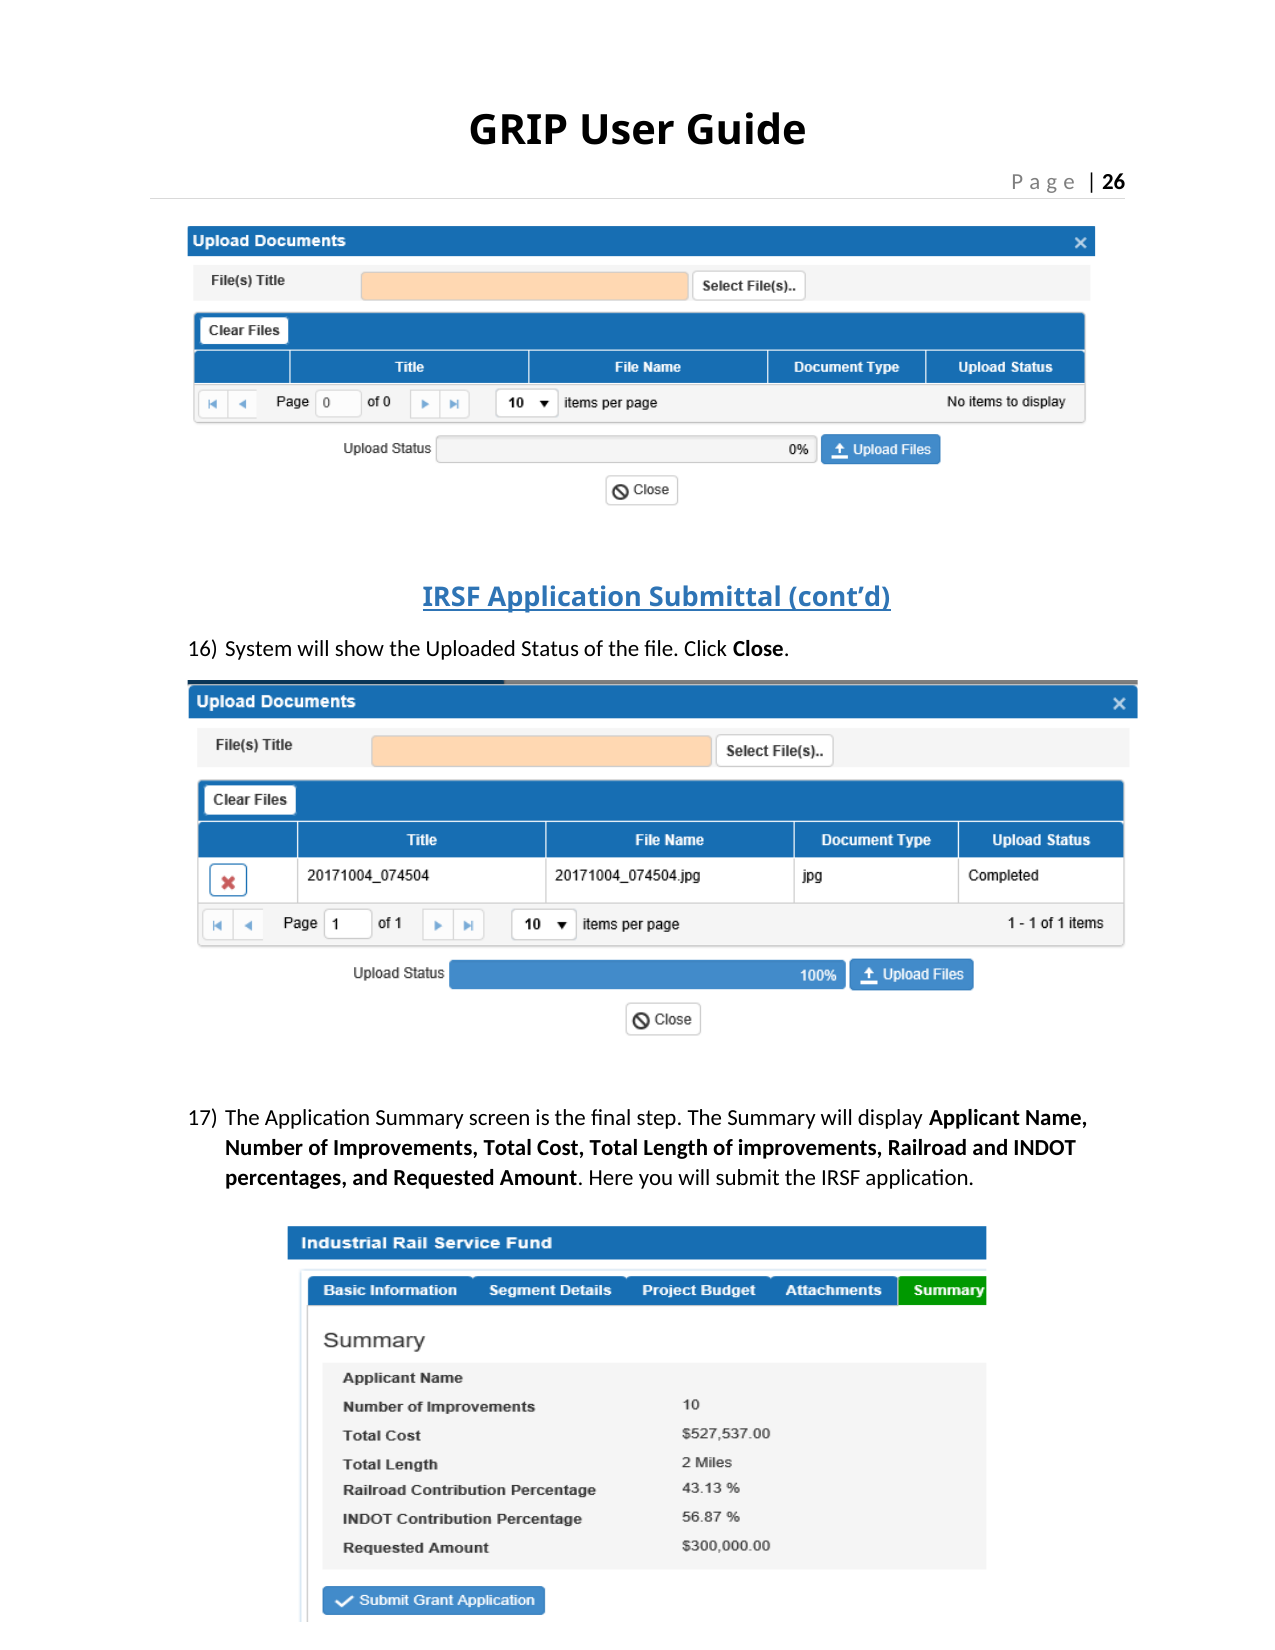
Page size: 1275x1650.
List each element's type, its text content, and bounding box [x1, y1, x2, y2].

list System will show the Uploaded Status of the file. Click Close. [187, 634, 1125, 662]
text IRSF Application Submittal (cont’d) [187, 577, 1125, 614]
picture [187, 680, 1138, 1037]
picture [187, 226, 1096, 512]
list The Application Summary screen is the final step. The Summary will display Applicant Name, Number of Improvements, Total Cost, Total Length of improvements, Railroad and INDOT percentages, and Requested Amount. Here you will submit the IRSF application. [187, 1103, 1125, 1191]
picture [287, 1225, 987, 1622]
